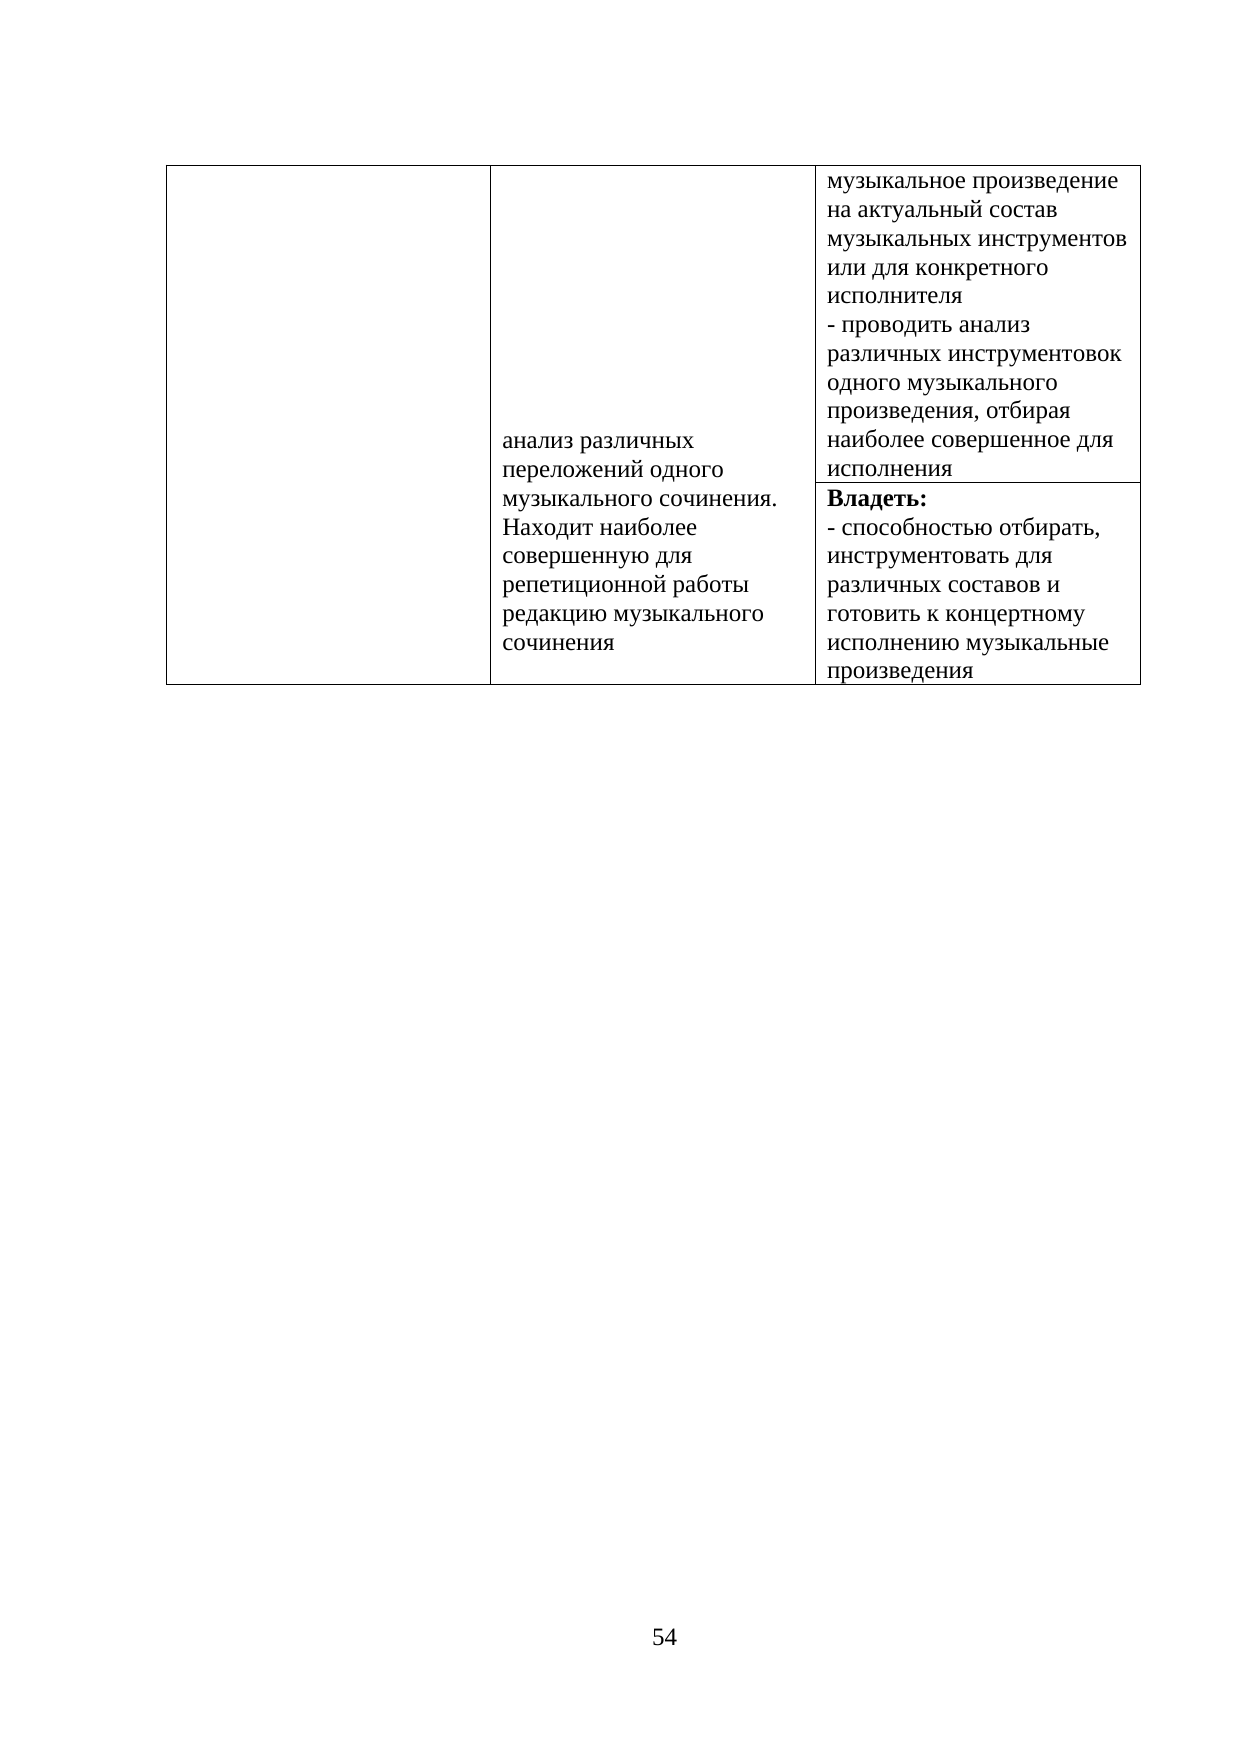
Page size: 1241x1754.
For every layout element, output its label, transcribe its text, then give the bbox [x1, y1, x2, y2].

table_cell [816, 166, 1140, 482]
table_cell Владеть: - способностью отбирать, инструментовать для различных составов и готовить к концертному исполнению музыкальные произведения [816, 483, 1140, 684]
